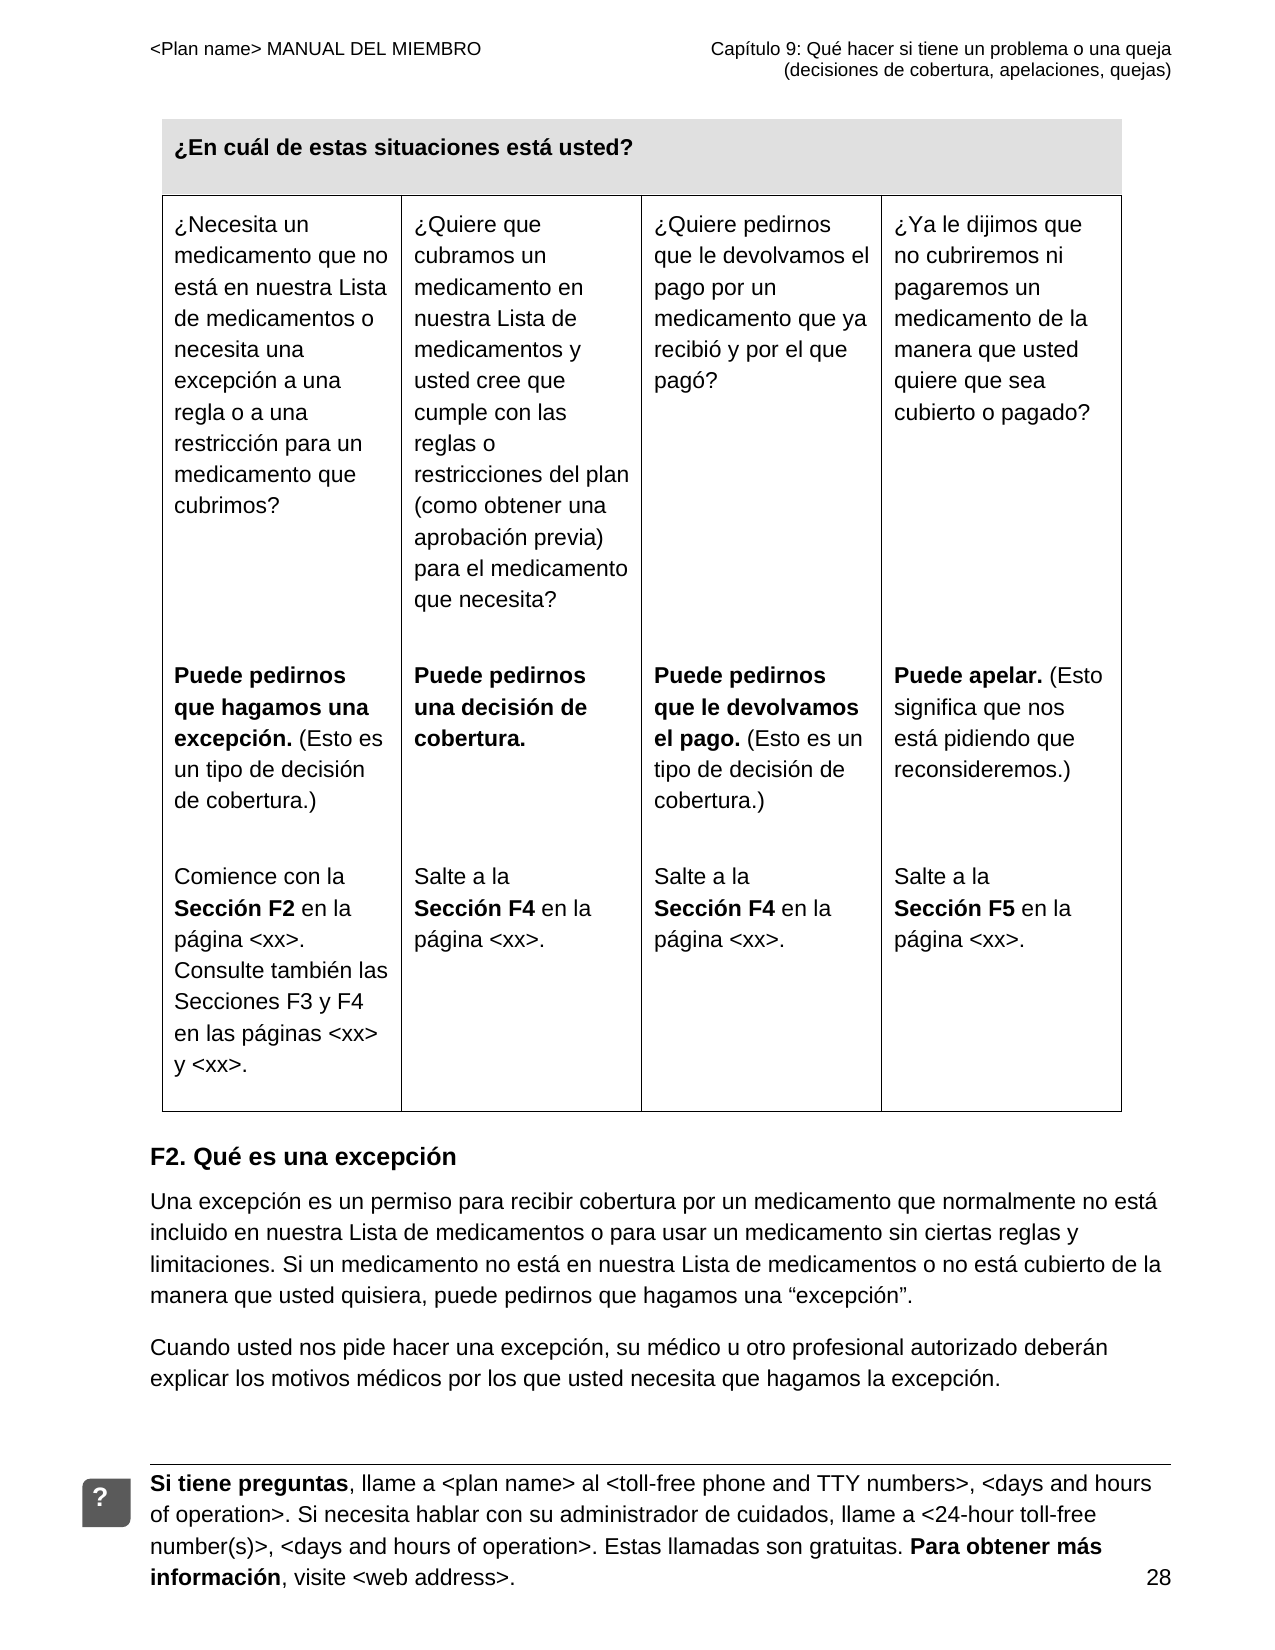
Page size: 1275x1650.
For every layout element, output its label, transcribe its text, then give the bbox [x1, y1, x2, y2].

table_cell Comience con la Sección F2 en la página <xx>. Consulte también las Secciones F3 y F4 en las páginas <xx> y <xx>. [163, 848, 401, 1111]
table_cell Salte a la Sección F4 en la página <xx>. [402, 848, 641, 1111]
table_cell ¿Necesita un medicamento que no está en nuestra Lista de medicamentos o necesita una excepción a una regla o a una restricción para un medicamento que cubrimos? [163, 196, 401, 647]
table_header ¿En cuál de estas situaciones está usted? [162, 119, 1122, 194]
table_cell ¿Quiere pedirnos que le devolvamos el pago por un medicamento que ya recibió y por el que pagó? [642, 196, 881, 647]
subtitle F2. Qué es una excepción [150, 1139, 1096, 1172]
table_cell Salte a la Sección F5 en la página <xx>. [882, 848, 1121, 1111]
table_cell Puede pedirnos que le devolvamos el pago. (Esto es un tipo de decisión de cobertura.) [642, 647, 881, 848]
table_cell Puede pedirnos que hagamos una excepción. (Esto es un tipo de decisión de cobertura.) [163, 647, 401, 848]
table_cell Salte a la Sección F4 en la página <xx>. [642, 848, 881, 1111]
table_cell ¿Ya le dijimos que no cubriremos ni pagaremos un medicamento de la manera que usted quiere que sea cubierto o pagado? [882, 196, 1121, 647]
table_cell ¿Quiere que cubramos un medicamento en nuestra Lista de medicamentos y usted cree que cumple con las reglas o restricciones del plan (como obtener una aprobación previa) para el medicamento que necesita? [402, 196, 641, 647]
text Una excepción es un permiso para recibir cobertura por un medicamento que normalmente no está incluido en nuestra Lista de medicamentos o para usar un medicamento sin ciertas reglas y limitaciones. Si un medicamento no está en nuestra Lista de medicamentos o no está cubierto de la manera que usted quisiera, puede pedirnos que hagamos una “excepción”. [150, 1184, 1171, 1309]
table_cell Puede pedirnos una decisión de cobertura. [402, 647, 641, 848]
table_cell Puede apelar. (Esto significa que nos está pidiendo que reconsideremos.) [882, 647, 1121, 848]
text Cuando usted nos pide hacer una excepción, su médico u otro profesional autorizado deberán explicar los motivos médicos por los que usted necesita que hagamos la excepción. [150, 1330, 1171, 1393]
